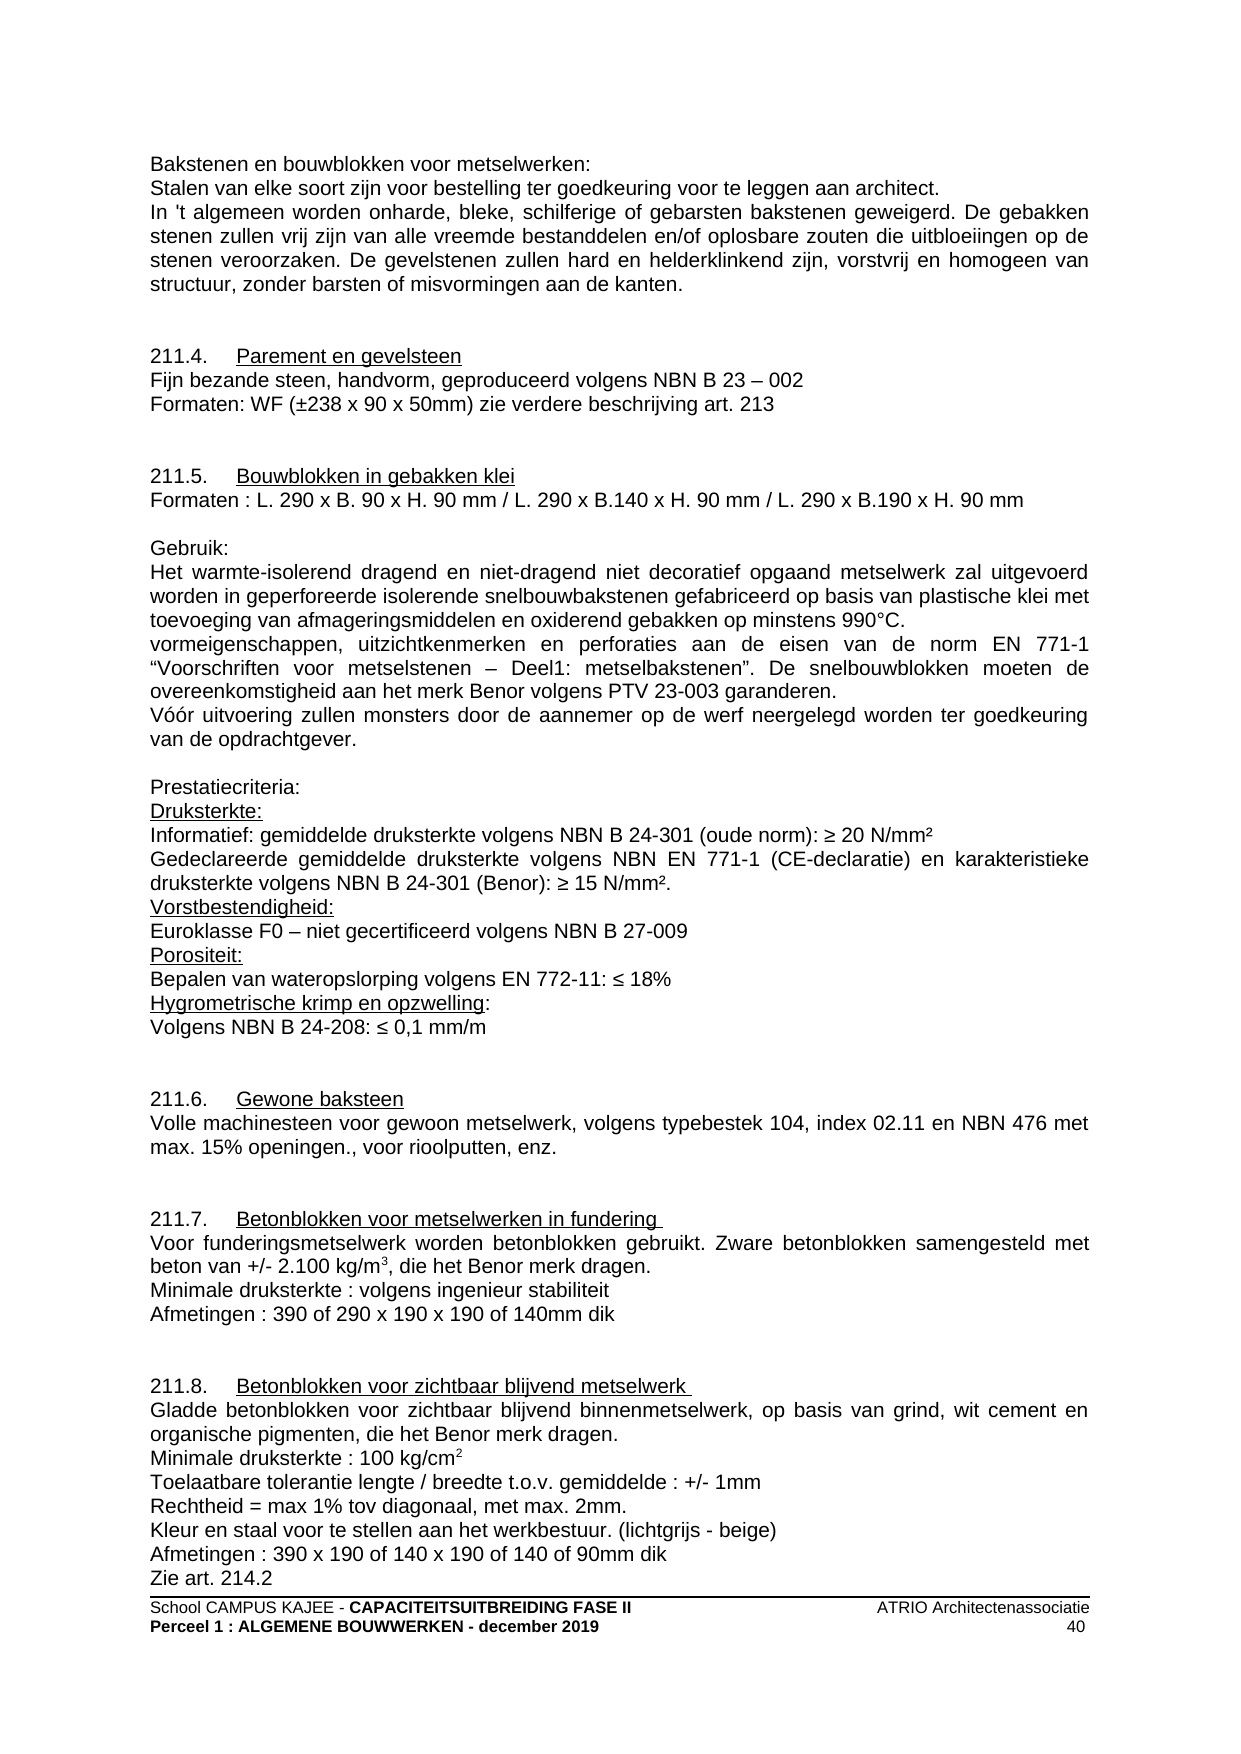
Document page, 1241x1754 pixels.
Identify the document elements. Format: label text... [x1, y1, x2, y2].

text Volgens NBN B 24-208: ≤ 0,1 mm/m [150, 1015, 1090, 1039]
text Vóór uitvoering zullen monsters door de aannemer op de werf neergelegd worden ter goedkeuring van de opdrachtgever. [150, 703, 1090, 751]
text Voor funderingsmetselwerk worden betonblokken gebruikt. Zware betonblokken samengesteld met beton van +/- 2.100 kg/m3, die het Benor merk dragen. [150, 1230, 1090, 1278]
text Zie art. 214.2 [150, 1566, 1090, 1590]
text Afmetingen : 390 x 190 of 140 x 190 of 140 of 90mm dik [150, 1542, 1090, 1566]
text Het warmte-isolerend dragend en niet-dragend niet decoratief opgaand metselwerk zal uitgevoerd worden in geperforeerde isolerende snelbouwbakstenen gefabriceerd op basis van plastische klei met toevoeging van afmageringsmiddelen en oxiderend gebakken op minstens 990°C. [150, 559, 1090, 631]
text Minimale druksterkte : 100 kg/cm2 [150, 1446, 1090, 1470]
text Rechtheid = max 1% tov diagonaal, met max. 2mm. [150, 1494, 1090, 1518]
text 211.7. Betonblokken voor metselwerken in fundering [150, 1206, 1090, 1230]
text Bepalen van wateropslorping volgens EN 772-11: ≤ 18% [150, 967, 1090, 991]
text Volle machinesteen voor gewoon metselwerk, volgens typebestek 104, index 02.11 en NBN 476 met max. 15% openingen., voor rioolputten, enz. [150, 1111, 1090, 1158]
text Euroklasse F0 – niet gecertificeerd volgens NBN B 27-009 [150, 919, 1090, 943]
text 211.8. Betonblokken voor zichtbaar blijvend metselwerk [150, 1374, 1090, 1398]
text Formaten: WF (±238 x 90 x 50mm) zie verdere beschrijving art. 213 [150, 392, 1090, 416]
text 211.6. Gewone baksteen [150, 1087, 1090, 1111]
text Afmetingen : 390 of 290 x 190 x 190 of 140mm dik [150, 1302, 1090, 1326]
text 211.5. Bouwblokken in gebakken klei [150, 464, 1090, 488]
text Gladde betonblokken voor zichtbaar blijvend binnenmetselwerk, op basis van grind, wit cement en organische pigmenten, die het Benor merk dragen. [150, 1398, 1090, 1446]
text Toelaatbare tolerantie lengte / breedte t.o.v. gemiddelde : +/- 1mm [150, 1470, 1090, 1494]
text 211.4. Parement en gevelsteen [150, 344, 1090, 368]
text Gebruik: [150, 536, 1090, 559]
text vormeigenschappen, uitzichtkenmerken en perforaties aan de eisen van de norm EN 771-1 “Voorschriften voor metselstenen – Deel1: metselbakstenen”. De snelbouwblokken moeten de overeenkomstigheid aan het merk Benor volgens PTV 23-003 garanderen. [150, 631, 1090, 703]
text Formaten : L. 290 x B. 90 x H. 90 mm / L. 290 x B.140 x H. 90 mm / L. 290 x B.190 x H. 90 mm [150, 488, 1090, 512]
text Vorstbestendigheid: [150, 895, 1090, 919]
text Bakstenen en bouwblokken voor metselwerken: [150, 152, 1090, 176]
text Minimale druksterkte : volgens ingenieur stabiliteit [150, 1278, 1090, 1302]
text Kleur en staal voor te stellen aan het werkbestuur. (lichtgrijs - beige) [150, 1518, 1090, 1542]
text Stalen van elke soort zijn voor bestelling ter goedkeuring voor te leggen aan architect. [150, 176, 1090, 200]
text Fijn bezande steen, handvorm, geproduceerd volgens NBN B 23 – 002 [150, 368, 1090, 392]
text Informatief: gemiddelde druksterkte volgens NBN B 24-301 (oude norm): ≥ 20 N/mm² [150, 823, 1090, 847]
text Prestatiecriteria: [150, 775, 1090, 799]
text Hygrometrische krimp en opzwelling: [150, 991, 1090, 1015]
text Gedeclareerde gemiddelde druksterkte volgens NBN EN 771-1 (CE-declaratie) en karakteristieke druksterkte volgens NBN B 24-301 (Benor): ≥ 15 N/mm². [150, 847, 1090, 895]
text Porositeit: [150, 943, 1090, 967]
text In 't algemeen worden onharde, bleke, schilferige of gebarsten bakstenen geweigerd. De gebakken stenen zullen vrij zijn van alle vreemde bestanddelen en/of oplosbare zouten die uitbloeiingen op de stenen veroorzaken. De gevelstenen zullen hard en helderklinkend zijn, vorstvrij en homogeen van structuur, zonder barsten of misvormingen aan de kanten. [150, 200, 1090, 296]
text Druksterkte: [150, 799, 1090, 823]
